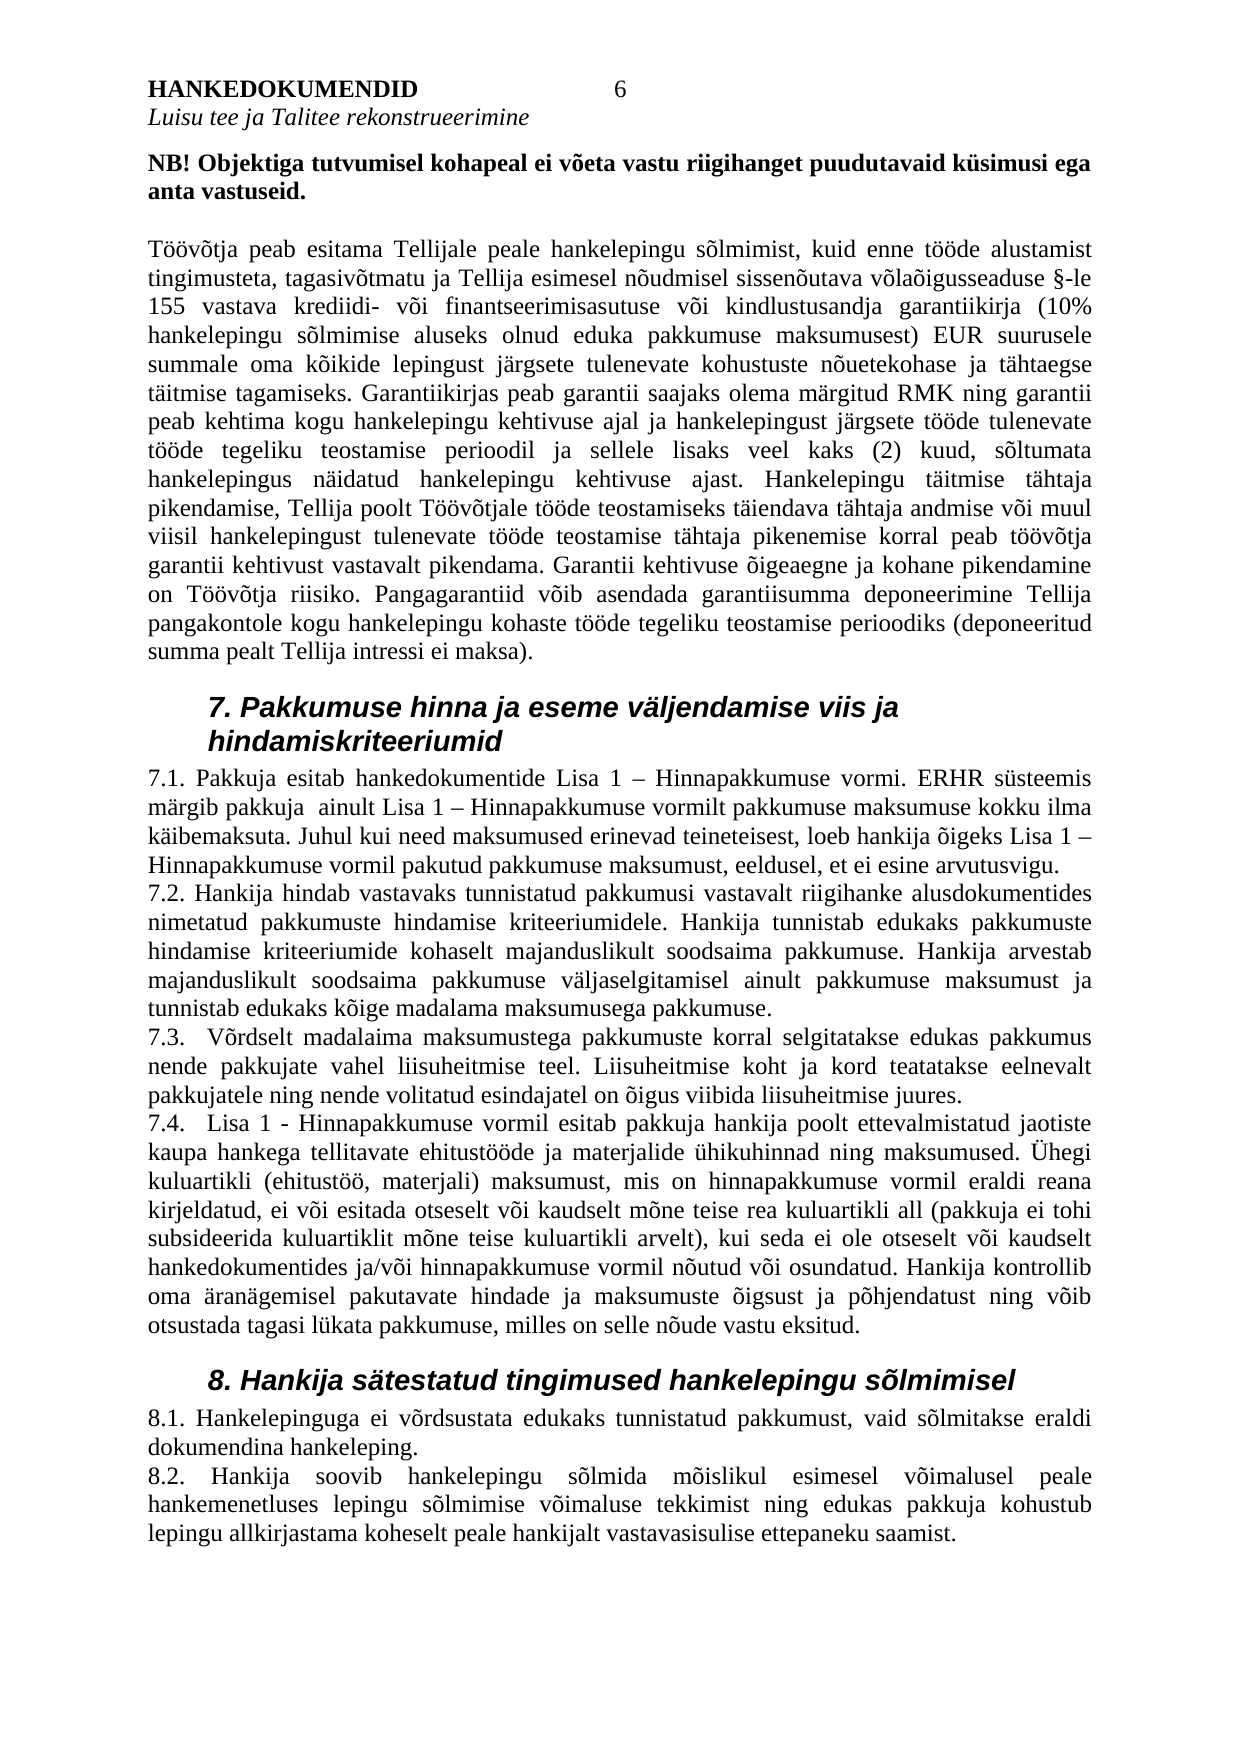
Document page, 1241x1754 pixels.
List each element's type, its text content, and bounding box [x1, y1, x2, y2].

text NB! Objektiga tutvumisel kohapeal ei võeta vastu riigihanget puudutavaid küsimusi ega anta vastuseid. [148, 148, 1093, 205]
text 8.2. Hankija soovib hankelepingu sõlmida mõislikul esimesel võimalusel peale hankemenetluses lepingu sõlmimise võimaluse tekkimist ning edukas pakkuja kohustub lepingu allkirjastama koheselt peale hankijalt vastavasisulise ettepaneku saamist. [148, 1461, 1093, 1547]
text 7.3. Võrdselt madalaima maksumustega pakkumuste korral selgitatakse edukas pakkumus nende pakkujate vahel liisuheitmise teel. Liisuheitmise koht ja kord teatatakse eelnevalt pakkujatele ning nende volitatud esindajatel on õigus viibida liisuheitmise juures. [148, 1022, 1093, 1108]
text 7.4. Lisa 1 - Hinnapakkumuse vormil esitab pakkuja hankija poolt ettevalmistatud jaotiste kaupa hankega tellitavate ehitustööde ja materjalide ühikuhinnad ning maksumused. Ühegi kuluartikli (ehitustöö, materjali) maksumust, mis on hinnapakkumuse vormil eraldi reana kirjeldatud, ei või esitada otseselt või kaudselt mõne teise rea kuluartikli all (pakkuja ei tohi subsideerida kuluartiklit mõne teise kuluartikli arvelt), kui seda ei ole otseselt või kaudselt hankedokumentides ja/või hinnapakkumuse vormil nõutud või osundatud. Hankija kontrollib oma äranägemisel pakutavate hindade ja maksumuste õigsust ja põhjendatust ning võib otsustada tagasi lükata pakkumuse, milles on selle nõude vastu eksitud. [148, 1108, 1093, 1338]
text Töövõtja peab esitama Tellijale peale hankelepingu sõlmimist, kuid enne tööde alustamist tingimusteta, tagasivõtmatu ja Tellija esimesel nõudmisel sissenõutava võlaõigusseaduse §-le 155 vastava krediidi- või finantseerimisasutuse või kindlustusandja garantiikirja (10% hankelepingu sõlmimise aluseks olnud eduka pakkumuse maksumusest) EUR suurusele summale oma kõikide lepingust järgsete tulenevate kohustuste nõuetekohase ja tähtaegse täitmise tagamiseks. Garantiikirjas peab garantii saajaks olema märgitud RMK ning garantii peab kehtima kogu hankelepingu kehtivuse ajal ja hankelepingust järgsete tööde tulenevate tööde tegeliku teostamise perioodil ja sellele lisaks veel kaks (2) kuud, sõltumata hankelepingus näidatud hankelepingu kehtivuse ajast. Hankelepingu täitmise tähtaja pikendamise, Tellija poolt Töövõtjale tööde teostamiseks täiendava tähtaja andmise või muul viisil hankelepingust tulenevate tööde teostamise tähtaja pikenemise korral peab töövõtja garantii kehtivust vastavalt pikendama. Garantii kehtivuse õigeaegne ja kohane pikendamine on Töövõtja riisiko. Pangagarantiid võib asendada garantiisumma deponeerimine Tellija pangakontole kogu hankelepingu kohaste tööde tegeliku teostamise perioodiks (deponeeritud summa pealt Tellija intressi ei maksa). [148, 234, 1093, 665]
text 7.1. Pakkuja esitab hankedokumentide Lisa 1 – Hinnapakkumuse vormi. ERHR süsteemis märgib pakkuja ainult Lisa 1 – Hinnapakkumuse vormilt pakkumuse maksumuse kokku ilma käibemaksuta. Juhul kui need maksumused erinevad teineteisest, loeb hankija õigeks Lisa 1 – Hinnapakkumuse vormil pakutud pakkumuse maksumust, eeldusel, et ei esine arvutusvigu. [148, 763, 1093, 878]
text 8.1. Hankelepinguga ei võrdsustata edukaks tunnistatud pakkumust, vaid sõlmitakse eraldi dokumendina hankeleping. [148, 1403, 1093, 1461]
subtitle 7. Pakkumuse hinna ja eseme väljendamise viis ja hindamiskriteeriumid [148, 690, 1093, 757]
text 7.2. Hankija hindab vastavaks tunnistatud pakkumusi vastavalt riigihanke alusdokumentides nimetatud pakkumuste hindamise kriteeriumidele. Hankija tunnistab edukaks pakkumuste hindamise kriteeriumide kohaselt majanduslikult soodsaima pakkumuse. Hankija arvestab majanduslikult soodsaima pakkumuse väljaselgitamisel ainult pakkumuse maksumust ja tunnistab edukaks kõige madalama maksumusega pakkumuse. [148, 878, 1093, 1022]
subtitle 8. Hankija sätestatud tingimused hankelepingu sõlmimisel [148, 1363, 1093, 1397]
